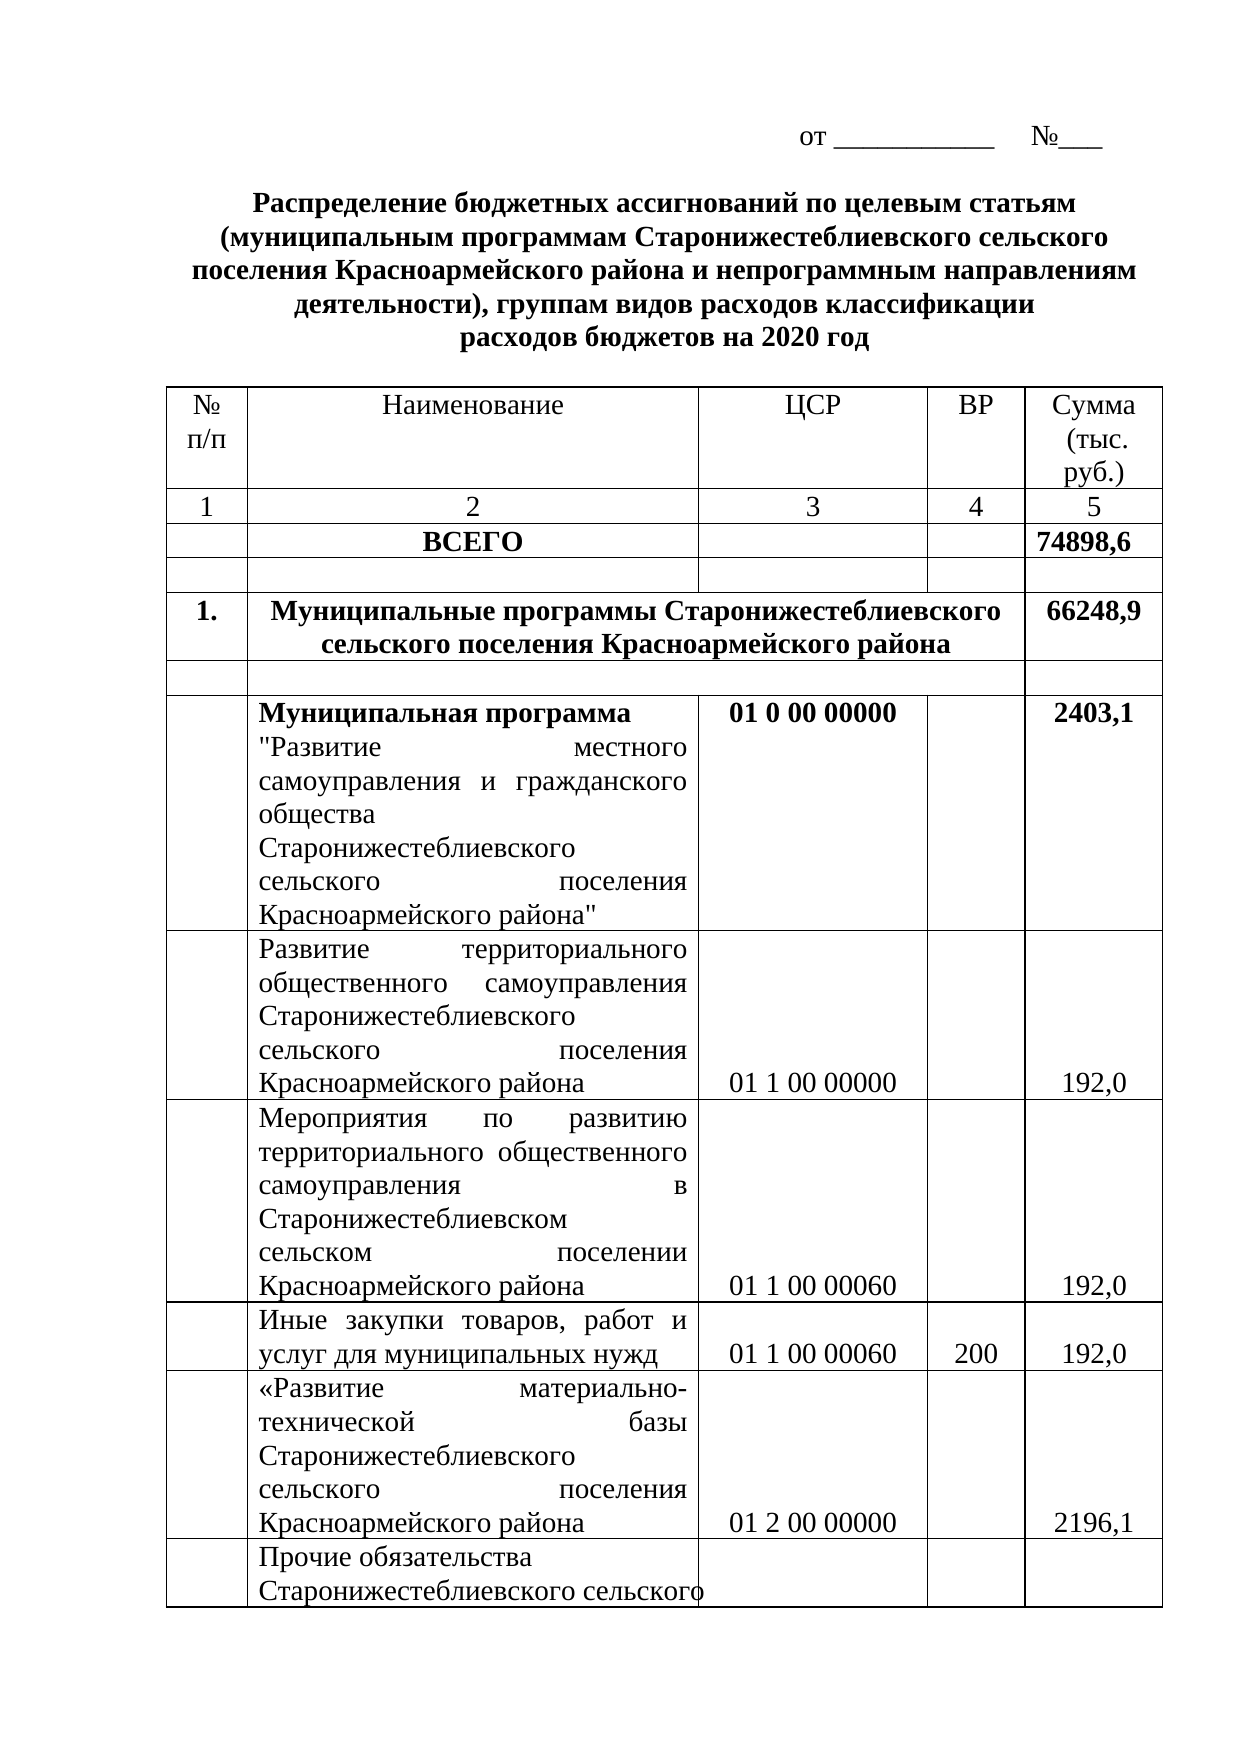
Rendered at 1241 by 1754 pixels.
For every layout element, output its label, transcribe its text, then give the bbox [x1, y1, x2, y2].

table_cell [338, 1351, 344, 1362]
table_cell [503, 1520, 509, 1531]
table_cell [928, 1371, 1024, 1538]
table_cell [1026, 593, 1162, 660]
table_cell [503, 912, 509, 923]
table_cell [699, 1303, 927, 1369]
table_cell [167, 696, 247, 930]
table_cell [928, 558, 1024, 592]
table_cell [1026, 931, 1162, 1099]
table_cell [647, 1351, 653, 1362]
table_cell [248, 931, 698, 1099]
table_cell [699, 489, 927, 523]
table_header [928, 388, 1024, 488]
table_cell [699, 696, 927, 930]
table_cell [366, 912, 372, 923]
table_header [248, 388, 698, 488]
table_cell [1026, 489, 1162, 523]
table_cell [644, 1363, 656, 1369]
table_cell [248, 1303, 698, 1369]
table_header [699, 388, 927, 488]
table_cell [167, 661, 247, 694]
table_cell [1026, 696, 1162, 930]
text Распределение бюджетных ассигнований по целевым статьям (муниципальным программам Старонижестеблиевского сельского поселения Красноармейского района и непрограммным направлениям деятельности), группам видов расходов классификации [177, 185, 1152, 319]
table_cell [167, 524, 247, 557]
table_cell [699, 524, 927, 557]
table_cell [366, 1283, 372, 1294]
text от ___________ №___ [325, 118, 1240, 152]
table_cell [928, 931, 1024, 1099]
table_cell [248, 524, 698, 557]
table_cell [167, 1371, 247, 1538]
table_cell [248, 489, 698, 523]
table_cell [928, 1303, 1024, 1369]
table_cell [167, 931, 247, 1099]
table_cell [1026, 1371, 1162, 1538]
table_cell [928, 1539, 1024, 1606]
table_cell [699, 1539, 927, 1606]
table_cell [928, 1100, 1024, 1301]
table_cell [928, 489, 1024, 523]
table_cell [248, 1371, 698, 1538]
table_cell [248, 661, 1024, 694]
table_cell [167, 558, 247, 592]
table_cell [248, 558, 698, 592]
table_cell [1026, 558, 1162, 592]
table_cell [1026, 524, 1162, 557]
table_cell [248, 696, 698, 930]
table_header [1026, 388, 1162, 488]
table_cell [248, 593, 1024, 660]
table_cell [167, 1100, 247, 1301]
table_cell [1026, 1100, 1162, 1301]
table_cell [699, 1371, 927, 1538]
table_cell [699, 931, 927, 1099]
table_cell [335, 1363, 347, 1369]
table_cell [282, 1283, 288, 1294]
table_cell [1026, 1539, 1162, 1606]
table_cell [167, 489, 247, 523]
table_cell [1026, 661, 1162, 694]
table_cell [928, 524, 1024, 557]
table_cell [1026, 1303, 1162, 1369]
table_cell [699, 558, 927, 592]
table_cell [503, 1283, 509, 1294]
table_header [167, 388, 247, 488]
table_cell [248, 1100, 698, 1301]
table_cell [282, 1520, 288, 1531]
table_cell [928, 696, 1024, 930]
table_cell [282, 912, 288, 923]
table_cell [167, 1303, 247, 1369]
text расходов бюджетов на 2020 год [177, 319, 1152, 353]
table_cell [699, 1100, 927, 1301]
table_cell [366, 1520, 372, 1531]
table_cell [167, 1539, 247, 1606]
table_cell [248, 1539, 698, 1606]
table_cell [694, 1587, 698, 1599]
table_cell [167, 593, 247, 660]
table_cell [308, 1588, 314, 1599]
